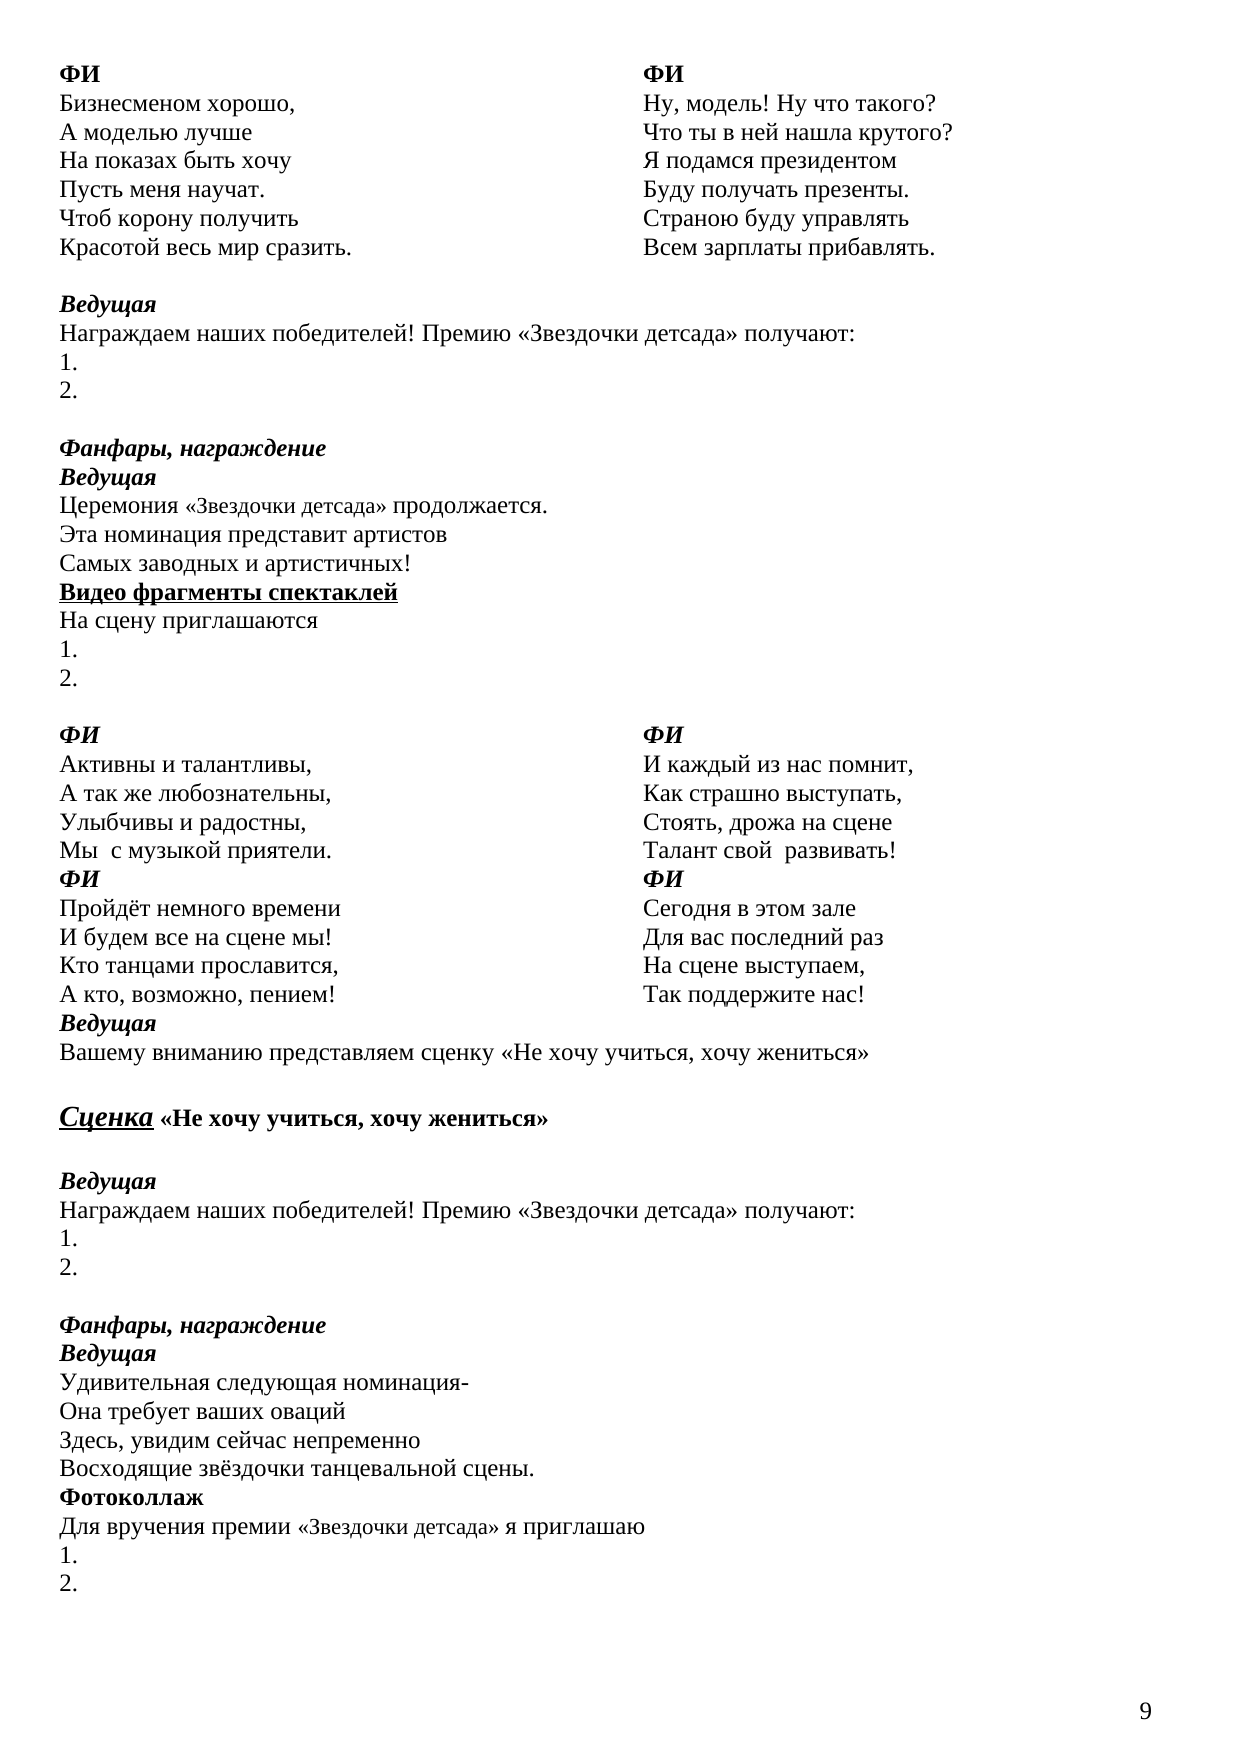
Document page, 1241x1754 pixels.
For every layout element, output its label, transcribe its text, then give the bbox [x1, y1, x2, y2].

text Стоять, дрожа на сцене [643, 807, 1152, 835]
text На сцене выступаем, [643, 950, 1152, 979]
text Страною буду управлять [643, 203, 1152, 232]
text ФИ [59, 864, 568, 893]
text ФИ [643, 864, 1152, 893]
text Награждаем наших победителей! Премию «Звездочки детсада» получают: [59, 1195, 1152, 1223]
text Удивительная следующая номинация- [59, 1367, 1152, 1396]
text 1. [59, 1540, 1152, 1568]
text Всем зарплаты прибавлять. [643, 232, 1152, 260]
text А кто, возможно, пением! [59, 979, 568, 1008]
text Я подамся президентом [643, 145, 1152, 174]
text Активны и талантливы, А так же любознательны, Улыбчивы и радостны, Мы с музыкой приятели. [59, 749, 568, 864]
text Сценка «Не хочу учиться, хочу жениться» [59, 1099, 1152, 1132]
text А моделью лучше [59, 117, 568, 145]
text Что ты в ней нашла крутого? [643, 117, 1152, 145]
text Ведущая [59, 462, 1152, 490]
text Пройдёт немного времени [59, 893, 568, 922]
text Буду получать презенты. [643, 174, 1152, 203]
text Так поддержите нас! [643, 979, 1152, 1008]
text Для вас последний раз [643, 922, 1152, 950]
text Награждаем наших победителей! Премию «Звездочки детсада» получают: [59, 318, 1152, 347]
text Вашему вниманию представляем сценку «Не хочу учиться, хочу жениться» [59, 1037, 1152, 1065]
text Бизнесменом хорошо, [59, 88, 568, 117]
text Красотой весь мир сразить. [59, 232, 568, 260]
text Она требует ваших оваций [59, 1396, 1152, 1425]
text Эта номинация представит артистов [59, 519, 1152, 548]
text Как страшно выступать, [643, 778, 1152, 807]
text ФИ [59, 59, 568, 88]
text Пусть меня научат. [59, 174, 568, 203]
text Для вручения премии «Звездочки детсада» я приглашаю [59, 1511, 1152, 1540]
text Ну, модель! Ну что такого? [643, 88, 1152, 117]
text Ведущая [59, 1166, 1152, 1195]
text Церемония «Звездочки детсада» продолжается. [59, 490, 1152, 519]
text Самых заводных и артистичных! [59, 548, 1152, 577]
text Здесь, увидим сейчас непременно [59, 1425, 1152, 1453]
text И каждый из нас помнит, [643, 749, 1152, 778]
text Сегодня в этом зале [643, 893, 1152, 922]
text Ведущая [59, 1338, 1152, 1367]
text Фанфары, награждение [59, 433, 1152, 462]
text Восходящие звёздочки танцевальной сцены. [59, 1453, 1152, 1482]
text 1. [59, 634, 1152, 663]
text ФИ [59, 720, 568, 749]
text Кто танцами прославится, [59, 950, 568, 979]
text 2. [59, 663, 1152, 692]
text Фанфары, награждение [59, 1310, 1152, 1338]
text ФИ [643, 720, 1152, 749]
text ФИ [643, 59, 1152, 88]
text 2. [59, 375, 1152, 404]
text Ведущая [59, 289, 1152, 318]
text Видео фрагменты спектаклей [59, 577, 1152, 605]
text 1. [59, 347, 1152, 375]
text И будем все на сцене мы! [59, 922, 568, 950]
text 1. [59, 1223, 1152, 1252]
text Фотоколлаж [59, 1482, 1152, 1511]
text Чтоб корону получить [59, 203, 568, 232]
text Талант свой развивать! [643, 835, 1152, 864]
text Ведущая [59, 1008, 1152, 1037]
text 2. [59, 1252, 1152, 1281]
text На сцену приглашаются [59, 605, 1152, 634]
text 2. [59, 1568, 1152, 1597]
text На показах быть хочу [59, 145, 568, 174]
